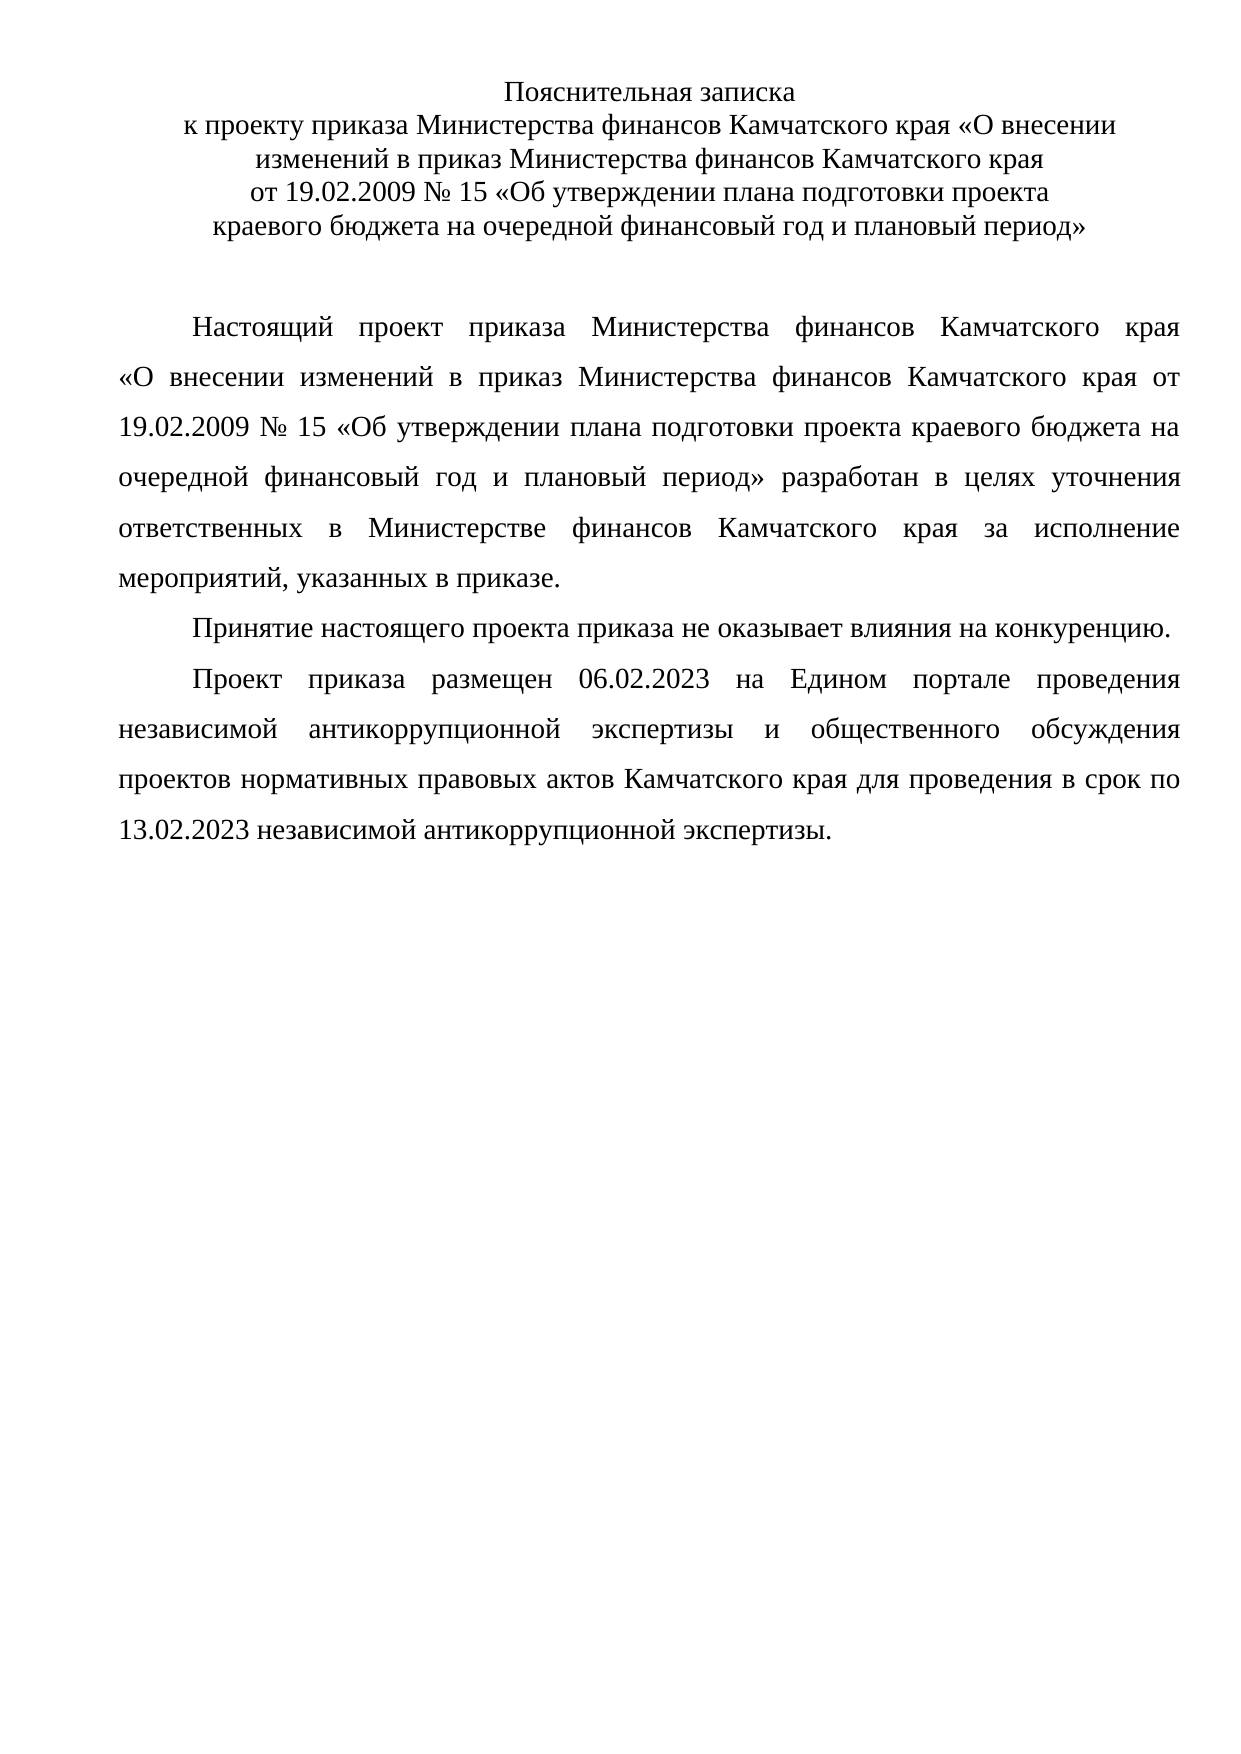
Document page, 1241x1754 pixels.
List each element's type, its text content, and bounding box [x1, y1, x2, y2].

text Проект приказа размещен 06.02.2023 на Едином портале проведения независимой антикоррупционной экспертизы и общественного обсуждения проектов нормативных правовых актов Камчатского края для проведения в срок по 13.02.2023 независимой антикоррупционной экспертизы. [118, 661, 1181, 845]
text краевого бюджета на очередной финансовый год и плановый период» [118, 208, 1181, 242]
title Настоящий проект приказа Министерства финансов Камчатского края «О внесении изменений в приказ Министерства финансов Камчатского края от 19.02.2009 № 15 «Об утверждении плана подготовки проекта краевого бюджета на очередной финансовый год и плановый период» разработан в целях уточнения ответственных в Министерстве финансов Камчатского края за исполнение мероприятий, указанных в приказе. [118, 309, 1181, 594]
title Принятие настоящего проекта приказа не оказывает влияния на конкуренцию. [118, 611, 1181, 644]
text Пояснительная записка [118, 74, 1181, 107]
text к проекту приказа Министерства финансов Камчатского края «О внесении изменений в приказ Министерства финансов Камчатского края [118, 107, 1181, 174]
text от 19.02.2009 № 15 «Об утверждении плана подготовки проекта [118, 174, 1181, 208]
